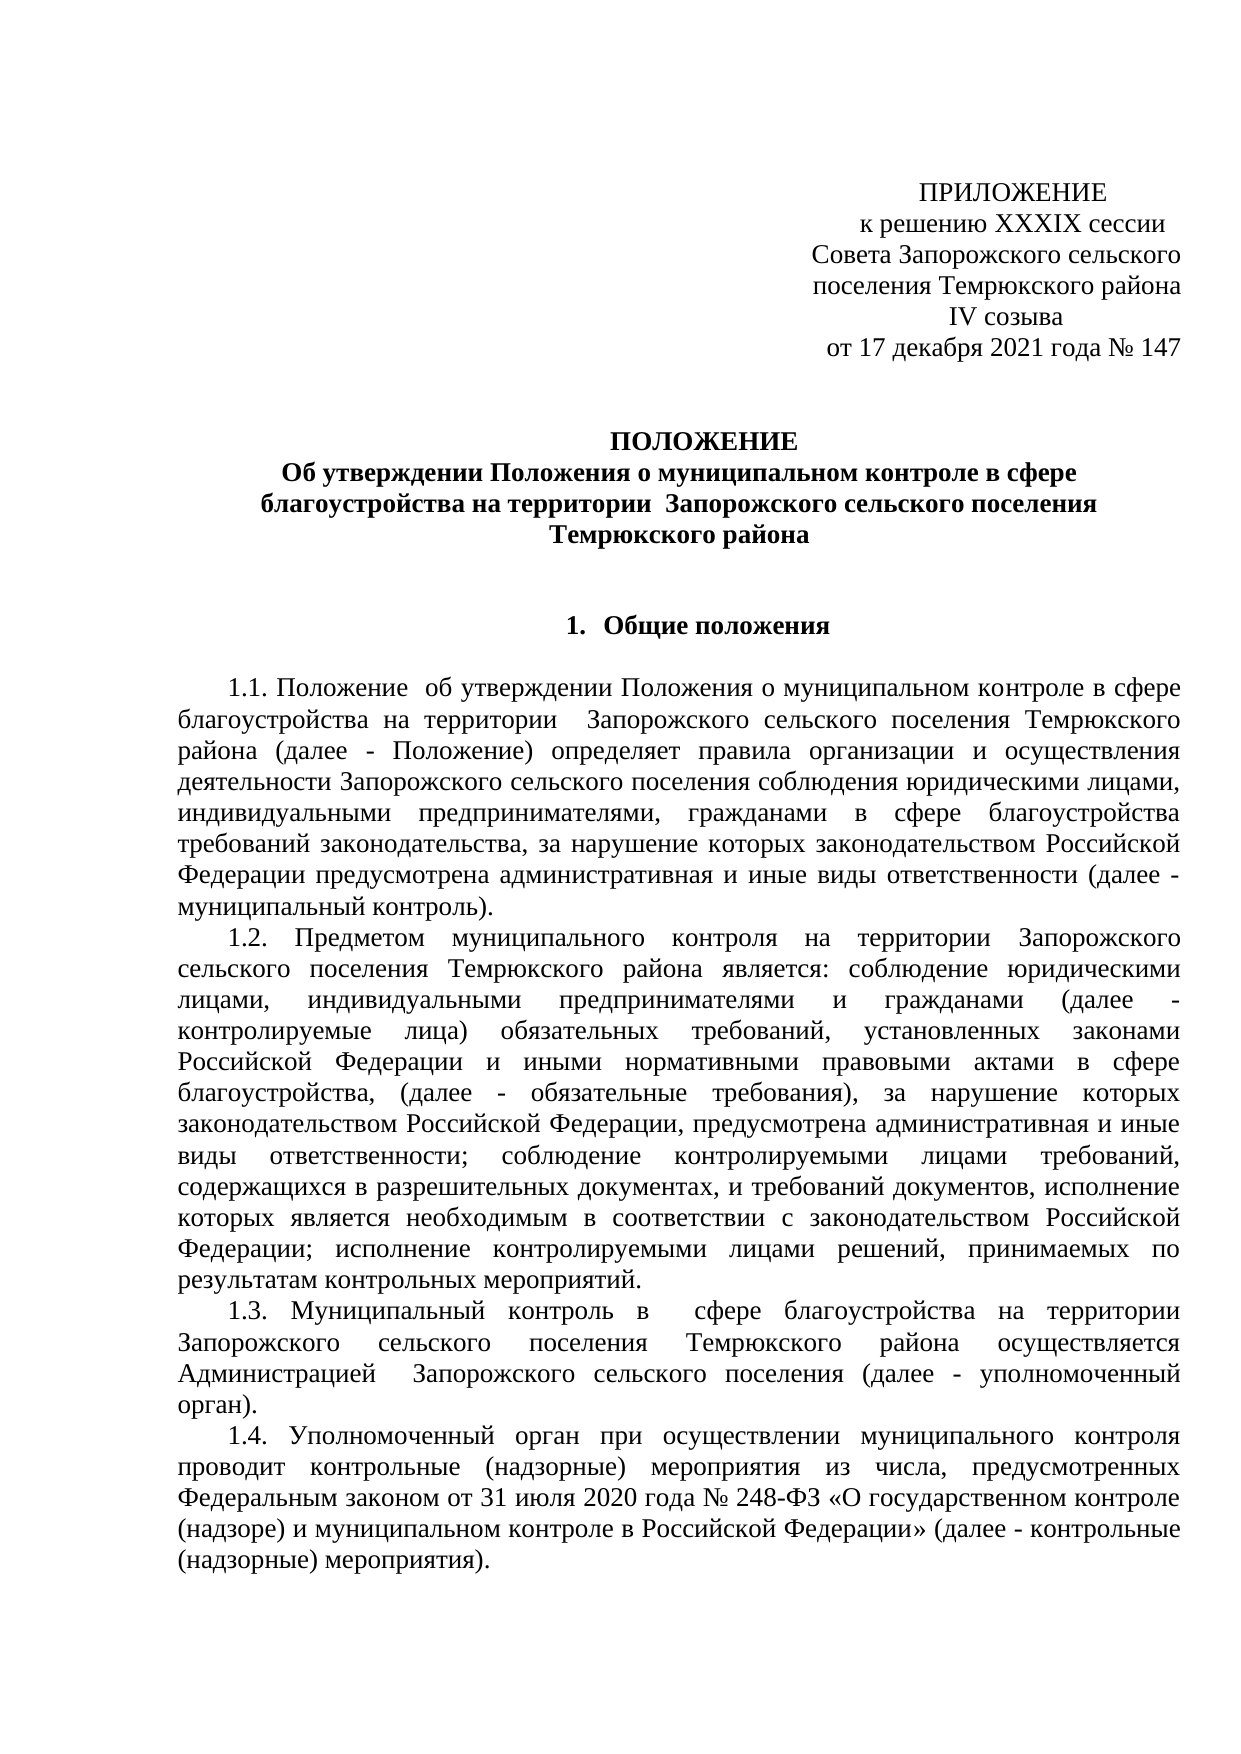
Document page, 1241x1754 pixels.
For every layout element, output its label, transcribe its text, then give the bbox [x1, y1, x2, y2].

text 1.3. Муниципальный контроль в сфере благоустройства на территории Запорожского сельского поселения Темрюкского района осуществляется Администрацией Запорожского сельского поселения (далее - уполномоченный орган). [177, 1294, 1181, 1419]
text ПОЛОЖЕНИЕ [177, 425, 1181, 456]
subtitle Общие положения [215, 609, 1181, 640]
text ПРИЛОЖЕНИЕ [177, 176, 1181, 207]
text Об утверждении Положения о муниципальном контроле в сфере благоустройства на территории Запорожского сельского поселения Темрюкского района [177, 456, 1181, 578]
text к решению ХХХIХ сессии [709, 207, 1181, 238]
text 1.1. Положение об утверждении Положения о муниципальном контроле в сфере благоустройства на территории Запорожского сельского поселения Темрюкского района (далее - Положение) определяет правила организации и осуществления деятельности Запорожского сельского поселения соблюдения юридическими лицами, индивидуальными предпринимателями, гражданами в сфере благоустройства требований законодательства, за нарушение которых законодательством Российской Федерации предусмотрена административная и иные виды ответственности (далее - муниципальный контроль). [177, 672, 1181, 921]
text 1.4. Уполномоченный орган при осуществлении муниципального контроля проводит контрольные (надзорные) мероприятия из числа, предусмотренных Федеральным законом от 31 июля 2020 года № 248-ФЗ «О государственном контроле (надзоре) и муниципальном контроле в Российской Федерации» (далее - контрольные (надзорные) мероприятия). [177, 1419, 1181, 1575]
text Совета Запорожского сельского поселения Темрюкского района [709, 238, 1181, 300]
text от 17 декабря 2021 года № 147 [709, 331, 1181, 362]
text 1.2. Предметом муниципального контроля на территории Запорожского сельского поселения Темрюкского района является: соблюдение юридическими лицами, индивидуальными предпринимателями и гражданами (далее - контролируемые лица) обязательных требований, установленных законами Российской Федерации и иными нормативными правовыми актами в сфере благоустройства, (далее - обязательные требования), за нарушение которых законодательством Российской Федерации, предусмотрена административная и иные виды ответственности; соблюдение контролируемыми лицами требований, содержащихся в разрешительных документах, и требований документов, исполнение которых является необходимым в соответствии с законодательством Российской Федерации; исполнение контролируемыми лицами решений, принимаемых по результатам контрольных мероприятий. [177, 921, 1181, 1294]
text IV созыва [709, 300, 1181, 331]
